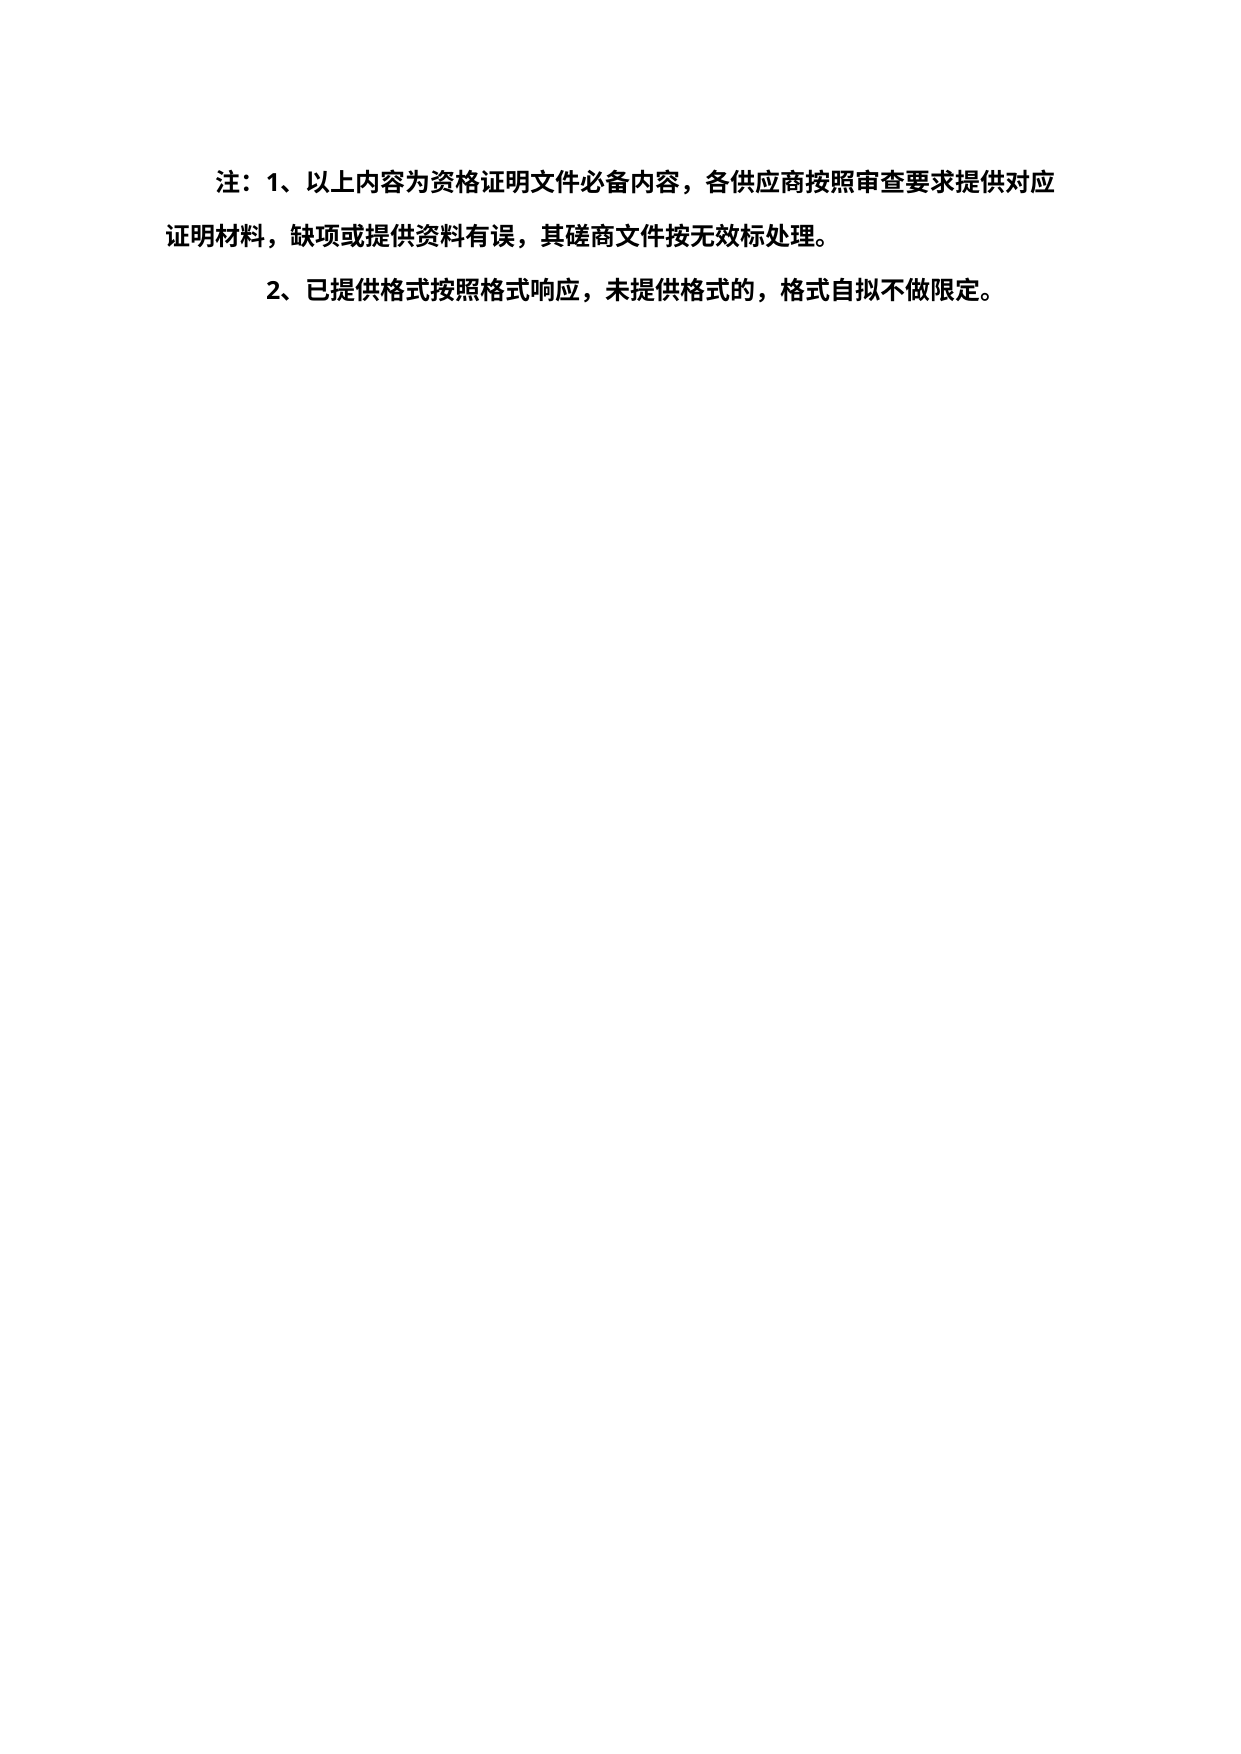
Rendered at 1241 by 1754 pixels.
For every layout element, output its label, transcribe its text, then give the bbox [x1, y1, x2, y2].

title 2、已提供格式按照格式响应，未提供格式的，格式自拟不做限定。 [165, 271, 1075, 307]
title 注：1、以上内容为资格证明文件必备内容，各供应商按照审查要求提供对应证明材料，缺项或提供资料有误，其磋商文件按无效标处理。 [165, 162, 1075, 253]
